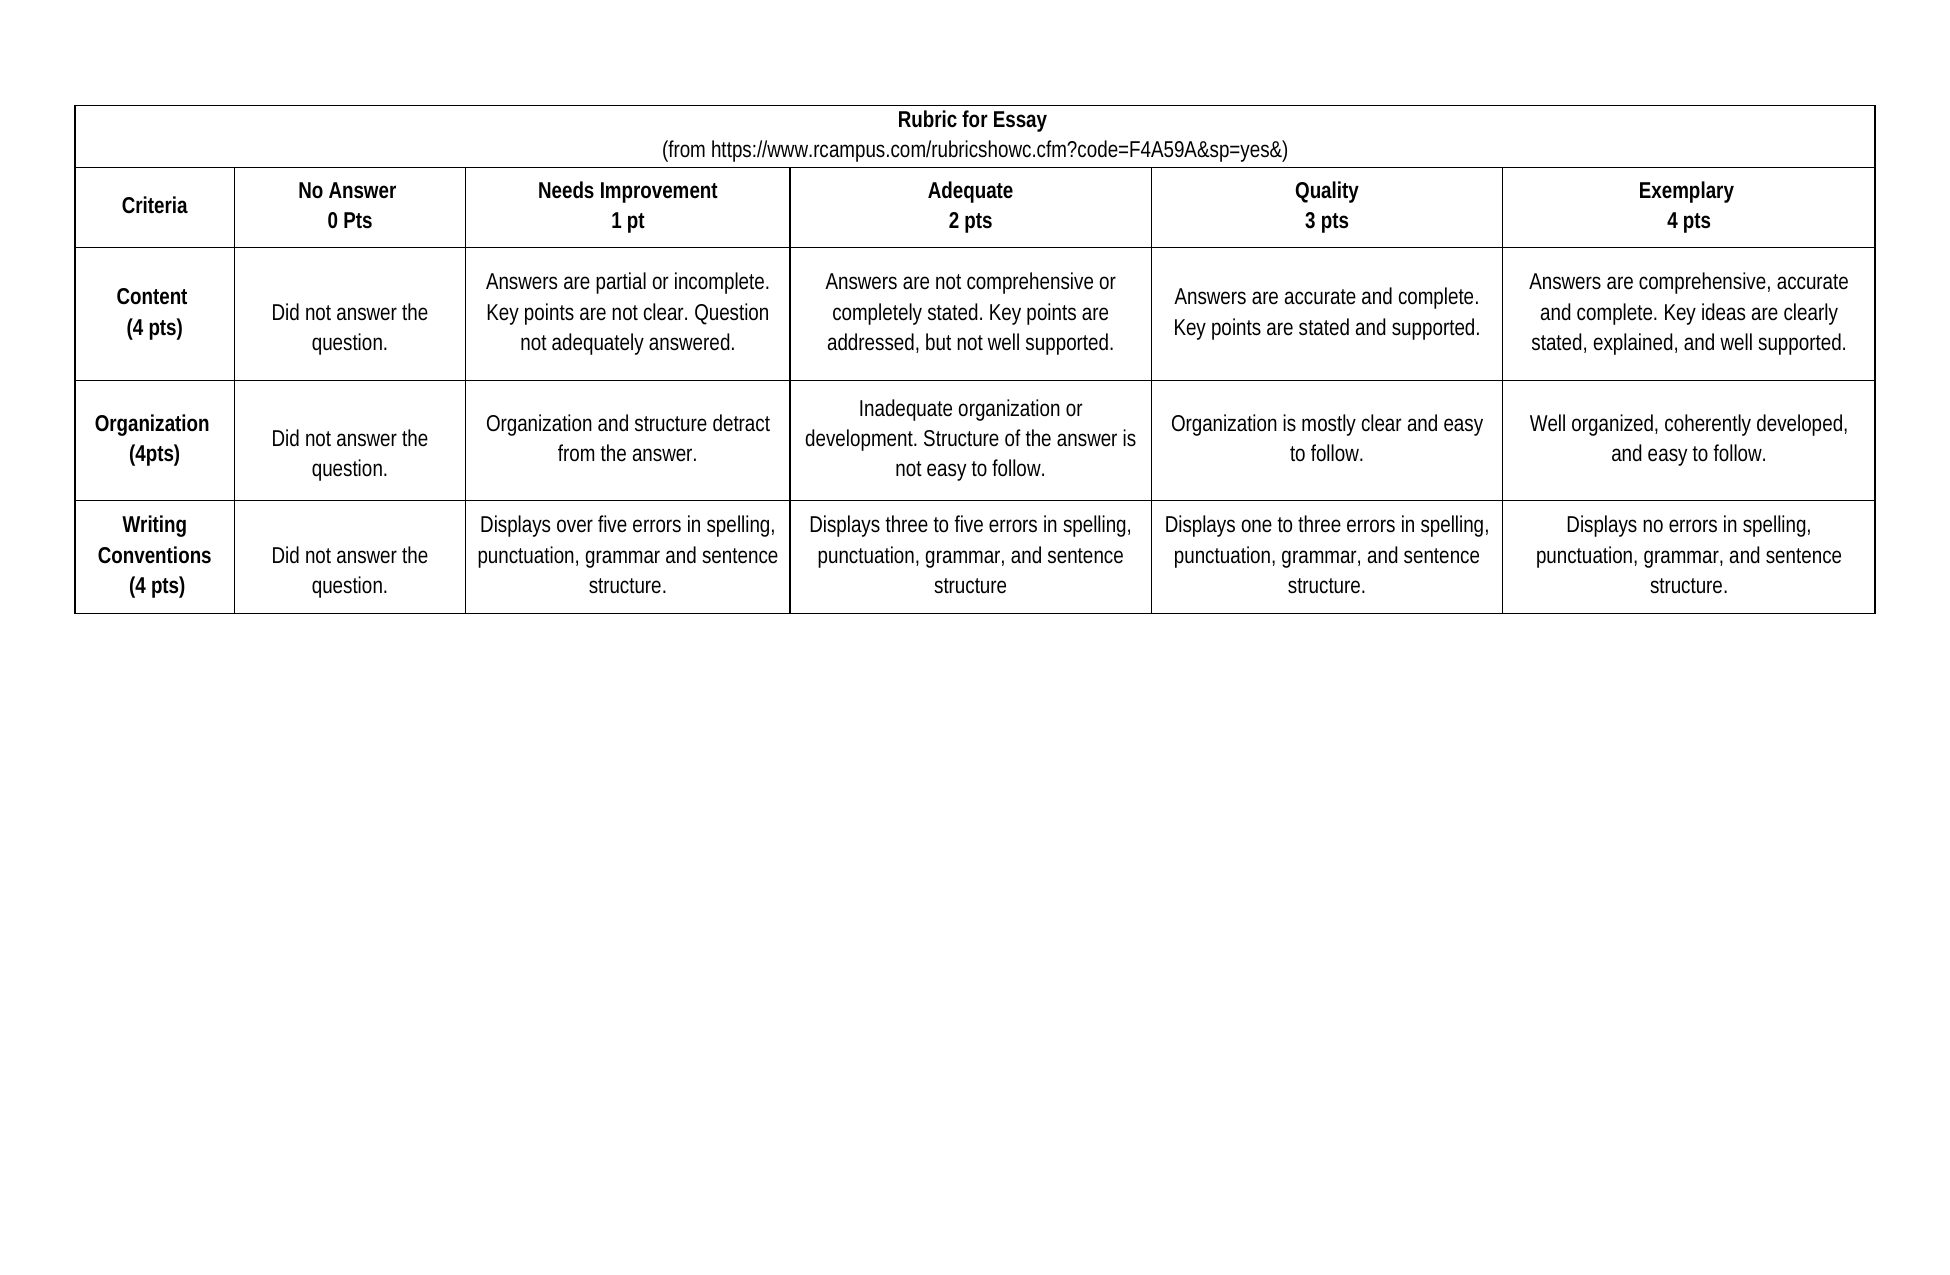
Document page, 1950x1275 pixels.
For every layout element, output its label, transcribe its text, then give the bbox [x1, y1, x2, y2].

table_cell Answers are partial or incomplete. Key points are not clear. Question not adequately answered. [466, 248, 789, 380]
table_cell No Answer 0 Pts [235, 168, 465, 247]
table_header Rubric for Essay (from https://www.rcampus.com/rubricshowc.cfm?code=F4A59A&sp=yes&) [76, 106, 1874, 167]
table_cell Organization is mostly clear and easy to follow. [1152, 381, 1502, 500]
table_cell Organization (4pts) [76, 381, 234, 500]
table_cell Answers are comprehensive, accurate and complete. Key ideas are clearly stated, explained, and well supported. [1503, 248, 1874, 380]
table_cell Displays no errors in spelling, punctuation, grammar, and sentence structure. [1503, 501, 1874, 613]
table_cell Did not answer the question. [235, 381, 465, 500]
table_cell Needs Improvement 1 pt [466, 168, 789, 247]
table_cell Exemplary 4 pts [1503, 168, 1874, 247]
table_cell Displays over five errors in spelling, punctuation, grammar and sentence structure. [466, 501, 789, 613]
table_cell Writing Conventions (4 pts) [76, 501, 234, 613]
table_cell Answers are accurate and complete. Key points are stated and supported. [1152, 248, 1502, 380]
table_cell Displays three to five errors in spelling, punctuation, grammar, and sentence structure [791, 501, 1151, 613]
table_cell Displays one to three errors in spelling, punctuation, grammar, and sentence structure. [1152, 501, 1502, 613]
table_cell Criteria [76, 168, 234, 247]
table_cell Did not answer the question. [235, 501, 465, 613]
table_cell Content (4 pts) [76, 248, 234, 380]
table_cell Answers are not comprehensive or completely stated. Key points are addressed, but not well supported. [791, 248, 1151, 380]
table_cell Well organized, coherently developed, and easy to follow. [1503, 381, 1874, 500]
table_cell Organization and structure detract from the answer. [466, 381, 789, 500]
table_cell Adequate 2 pts [791, 168, 1151, 247]
table_cell Quality 3 pts [1152, 168, 1502, 247]
table_cell Did not answer the question. [235, 248, 465, 380]
table_cell Inadequate organization or development. Structure of the answer is not easy to follow. [791, 381, 1151, 500]
